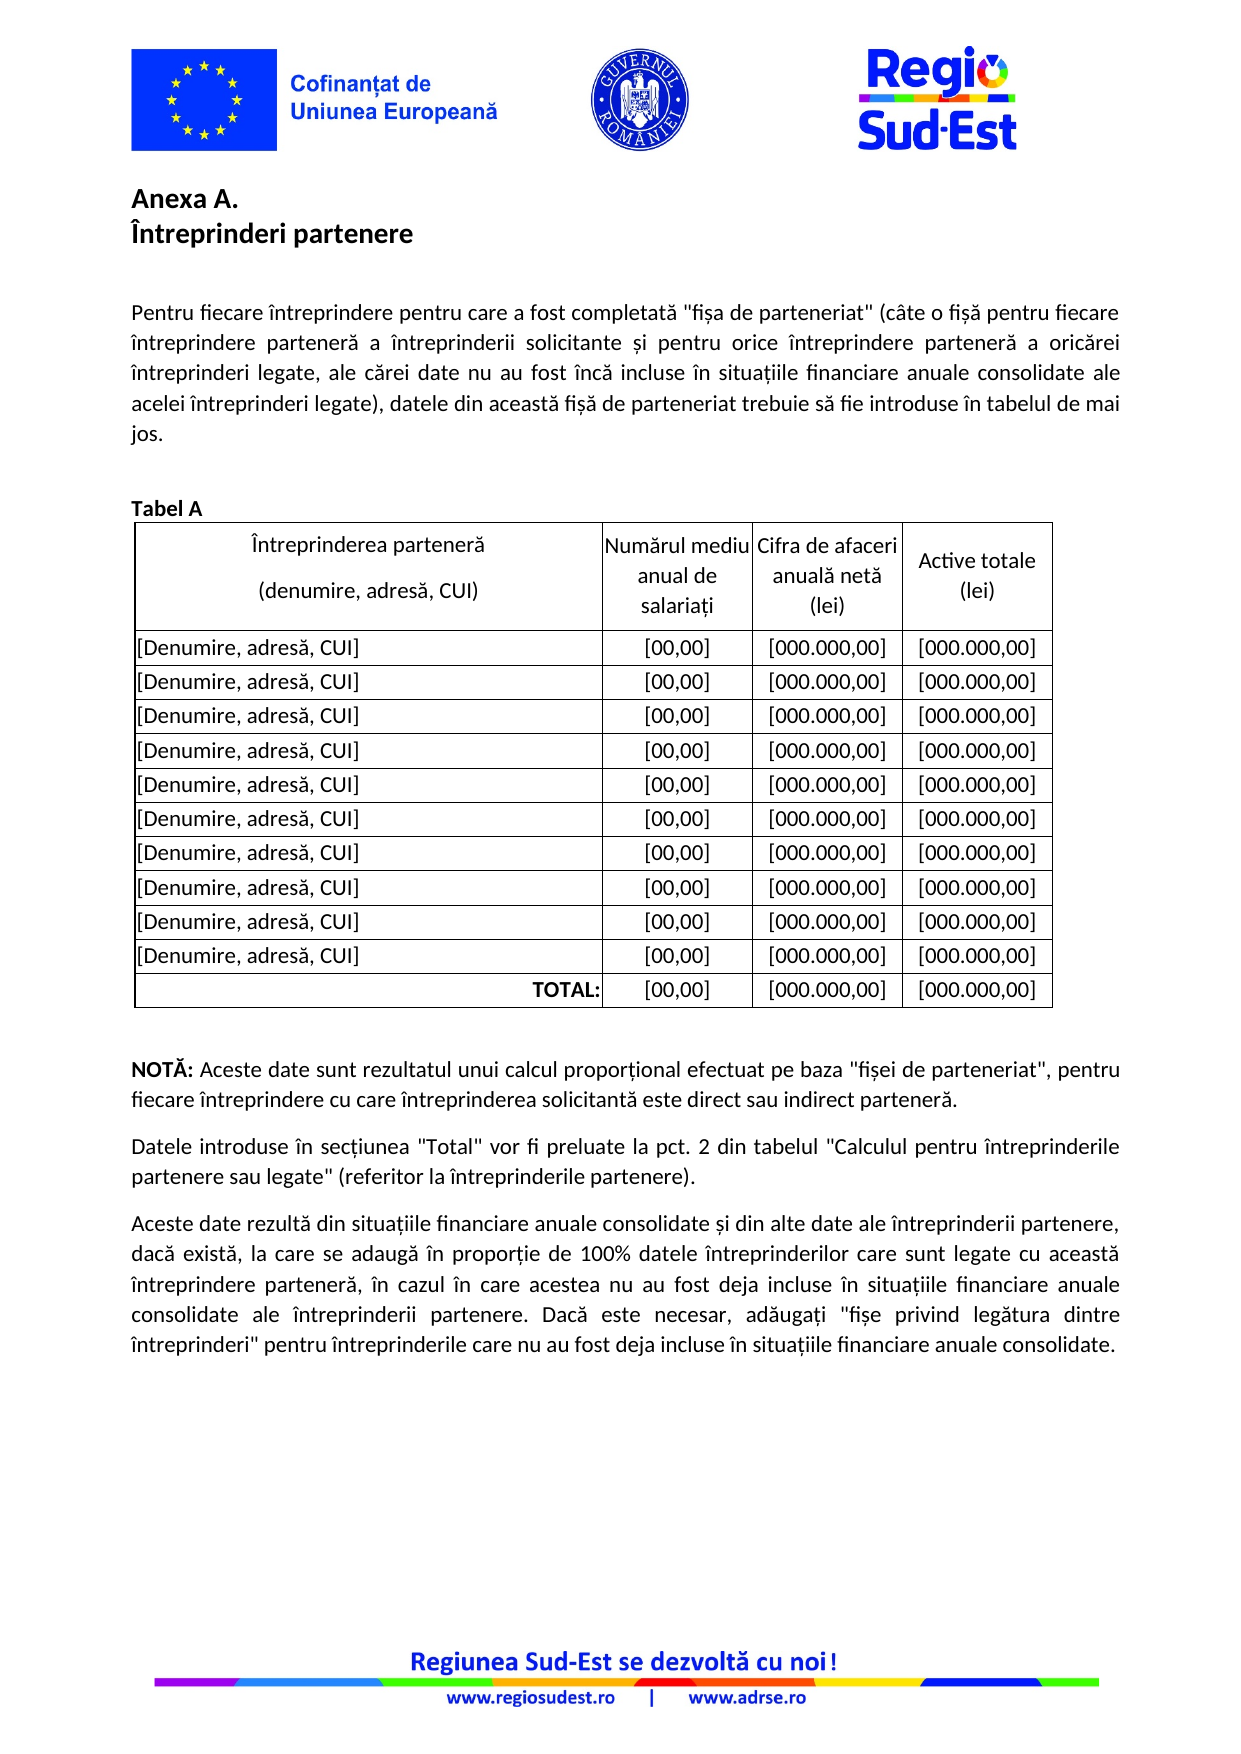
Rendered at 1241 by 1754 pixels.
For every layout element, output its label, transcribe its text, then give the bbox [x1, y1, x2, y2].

subtitle Anexa A. [131, 180, 1122, 216]
table_cell [753, 734, 902, 767]
table_cell [903, 803, 1052, 836]
table_cell [903, 666, 1052, 699]
table_cell [136, 734, 602, 767]
table_cell [903, 734, 1052, 767]
table_cell [603, 974, 752, 1007]
table_cell [903, 906, 1052, 939]
table_cell [603, 734, 752, 767]
table_cell [603, 940, 752, 973]
table_cell [903, 871, 1052, 904]
table_cell [753, 700, 902, 733]
picture [131, 46, 1017, 152]
table_cell [753, 769, 902, 802]
table_cell [136, 940, 602, 973]
table_cell [753, 906, 902, 939]
table_cell [603, 837, 752, 870]
table_cell [603, 700, 752, 733]
table_cell [136, 906, 602, 939]
table_cell [136, 700, 602, 733]
table_cell [903, 769, 1052, 802]
table_cell [136, 803, 602, 836]
table_cell [136, 631, 602, 664]
table_cell [136, 837, 602, 870]
table_header Numărul mediu anual de salariaţi [603, 523, 752, 630]
table_cell [903, 631, 1052, 664]
table_cell [903, 837, 1052, 870]
text Datele introduse în secţiunea "Total" vor fi preluate la pct. 2 din tabelul "Calculul pentru întreprinderile partenere sau legate" (referitor la întreprinderile partenere). [131, 1132, 1122, 1191]
table_cell [753, 940, 902, 973]
table_header Active totale (lei) [903, 523, 1052, 630]
table_cell [903, 700, 1052, 733]
table_cell [603, 769, 752, 802]
table_cell [603, 666, 752, 699]
table_cell [603, 906, 752, 939]
text Aceste date rezultă din situaţiile financiare anuale consolidate şi din alte date ale întreprinderii partenere, dacă există, la care se adaugă în proporţie de 100% datele întreprinderilor care sunt legate cu această întreprindere parteneră, în cazul în care acestea nu au fost deja incluse în situaţiile financiare anuale consolidate ale întreprinderii partenere. Dacă este necesar, adăugaţi "fişe privind legătura dintre întreprinderi" pentru întreprinderile care nu au fost deja incluse în situaţiile financiare anuale consolidate. [131, 1209, 1122, 1358]
table_cell [603, 871, 752, 904]
table_cell [753, 631, 902, 664]
table_cell [903, 974, 1052, 1007]
picture [154, 1651, 1100, 1707]
subtitle Întreprinderi partenere [131, 216, 1122, 251]
table_cell [753, 666, 902, 699]
text NOTĂ: Aceste date sunt rezultatul unui calcul proporţional efectuat pe baza "fişei de parteneriat", pentru fiecare întreprindere cu care întreprinderea solicitantă este direct sau indirect parteneră. [131, 1055, 1122, 1113]
table_cell [136, 769, 602, 802]
table_cell [603, 803, 752, 836]
table_cell [136, 871, 602, 904]
table_cell [603, 631, 752, 664]
table_cell [753, 974, 902, 1007]
table_cell [753, 871, 902, 904]
table_cell [136, 666, 602, 699]
table_cell TOTAL: [136, 974, 602, 1007]
table_cell [753, 803, 902, 836]
text Pentru fiecare întreprindere pentru care a fost completată "fişa de parteneriat" (câte o fişă pentru fiecare întreprindere parteneră a întreprinderii solicitante şi pentru orice întreprindere parteneră a oricărei întreprinderi legate, ale cărei date nu au fost încă incluse în situaţiile financiare anuale consolidate ale acelei întreprinderi legate), datele din această fişă de parteneriat trebuie să fie introduse în tabelul de mai jos. [131, 298, 1122, 447]
table_cell [753, 837, 902, 870]
table_cell [903, 940, 1052, 973]
subtitle Tabel A [131, 494, 1122, 522]
table_header Cifra de afaceri anuală netă (lei) [753, 523, 902, 630]
table_header Întreprinderea parteneră (denumire, adresă, CUI) [136, 523, 602, 630]
